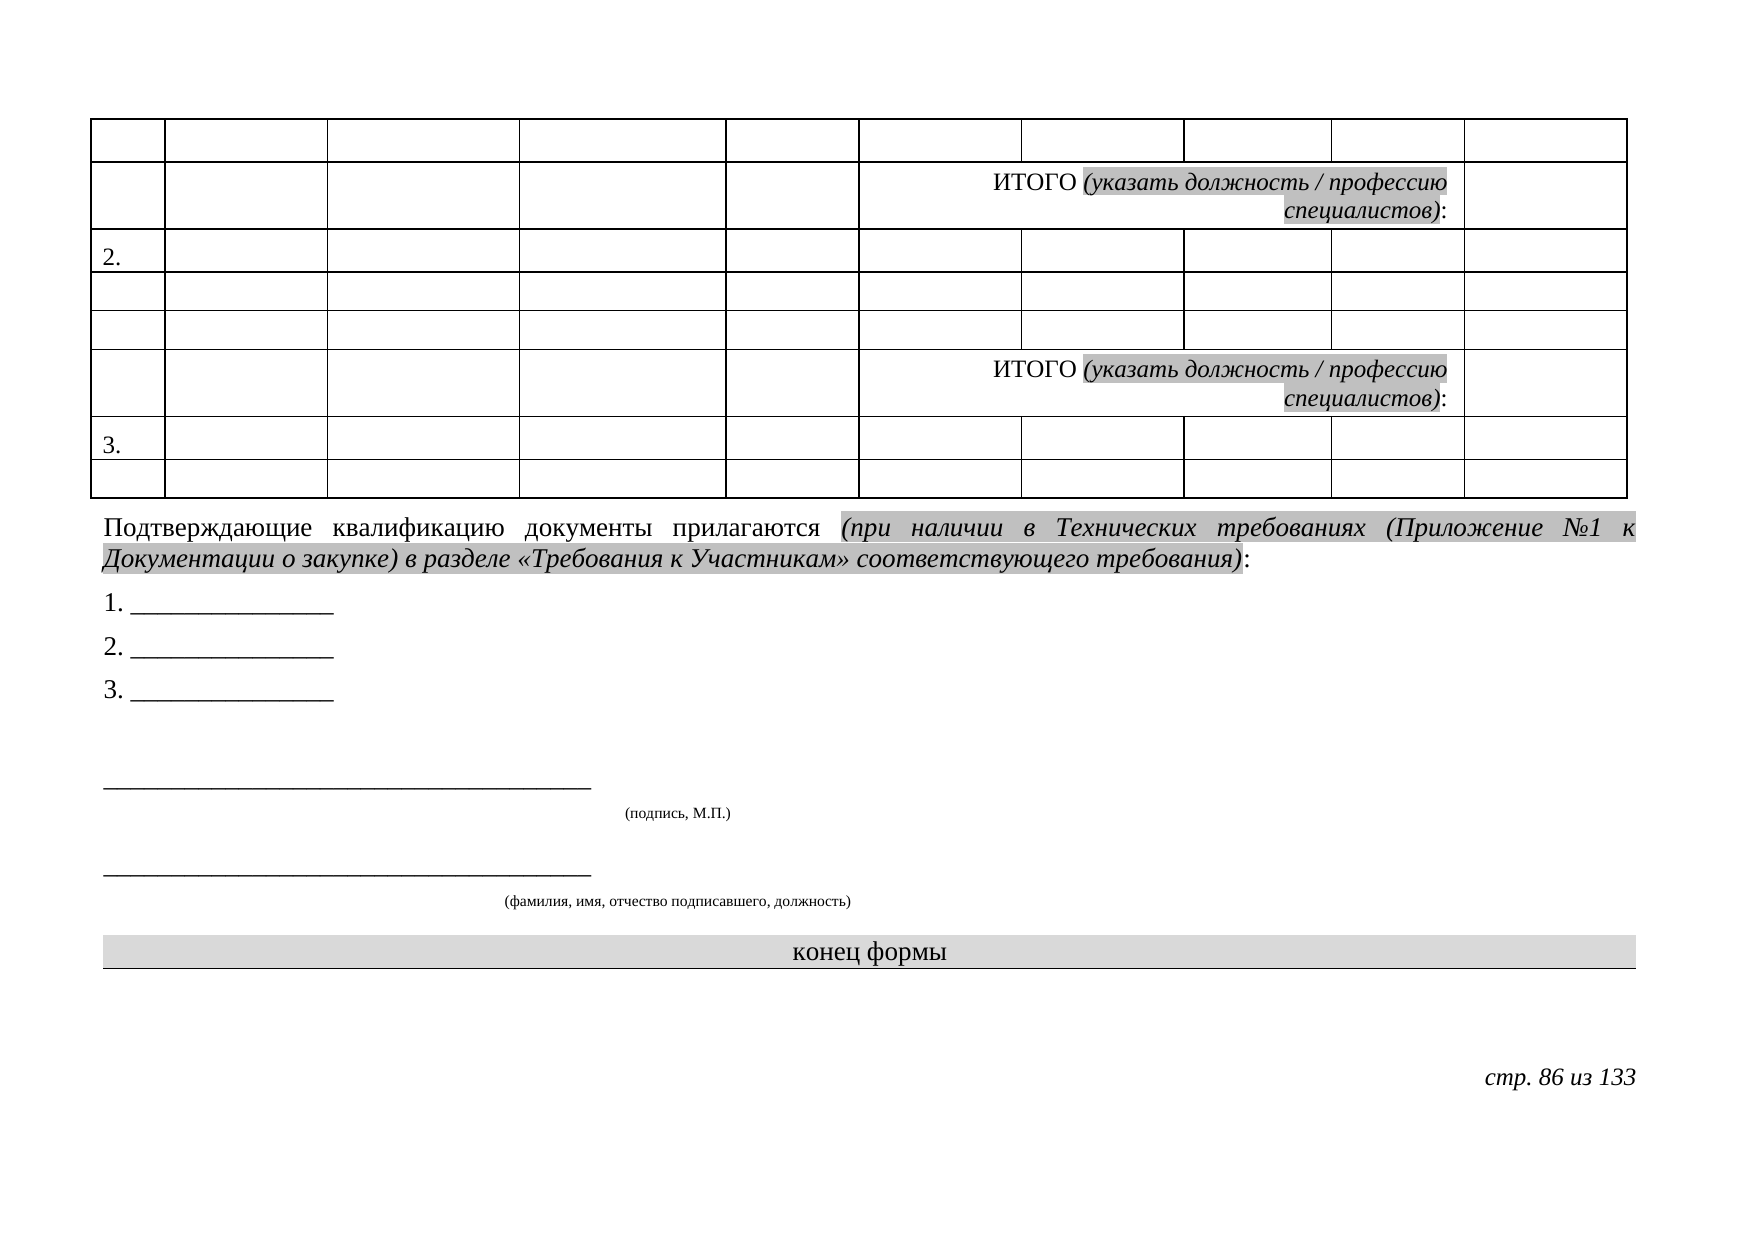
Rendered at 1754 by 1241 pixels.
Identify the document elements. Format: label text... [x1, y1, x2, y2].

table_cell [1022, 230, 1183, 271]
table_cell [1185, 460, 1331, 497]
table_cell [520, 120, 725, 161]
table_cell [860, 230, 1021, 271]
table_cell [328, 120, 519, 161]
table_cell [860, 417, 1021, 459]
table_cell [328, 311, 519, 348]
table_cell [1465, 350, 1626, 416]
table_cell [92, 417, 164, 459]
table_cell [1022, 273, 1183, 310]
table_cell [328, 273, 519, 310]
table_cell [1465, 120, 1626, 161]
table_cell [92, 311, 164, 348]
table_cell [166, 350, 327, 416]
table_cell [1332, 120, 1464, 161]
table_cell [520, 460, 725, 497]
table_cell [1332, 230, 1464, 271]
table_cell [727, 417, 858, 459]
table_cell [166, 460, 327, 497]
table_cell [1465, 273, 1626, 310]
table_cell [727, 230, 858, 271]
table_cell [1465, 230, 1626, 271]
table_cell [1022, 460, 1183, 497]
table_cell [166, 230, 327, 271]
table_cell [1332, 460, 1464, 497]
text 2. _______________ [103, 630, 1636, 661]
table_cell [328, 350, 519, 416]
table_cell [92, 163, 164, 228]
table_cell [1465, 417, 1626, 459]
table_cell [166, 273, 327, 310]
table_cell [1465, 163, 1626, 228]
table_cell [1022, 417, 1183, 459]
table_cell ИТОГО (указать должность / профессию специалистов): [860, 163, 1464, 228]
table_cell [1185, 120, 1331, 161]
table_cell [328, 460, 519, 497]
table_cell [727, 273, 858, 310]
table_cell [92, 120, 164, 161]
table_cell [520, 311, 725, 348]
table_cell [166, 417, 327, 459]
table_cell [1022, 120, 1183, 161]
table_cell [92, 460, 164, 497]
text ____________________________________ [103, 761, 1636, 792]
table_cell [92, 350, 164, 416]
table_cell [166, 120, 327, 161]
table_cell [520, 163, 725, 228]
table_cell [860, 311, 1021, 348]
table_cell [520, 230, 725, 271]
text (подпись, М.П.) [103, 804, 1252, 836]
table_cell [1332, 311, 1464, 348]
table_cell [727, 460, 858, 497]
table_cell [1465, 460, 1626, 497]
table_cell [1332, 273, 1464, 310]
table_cell [727, 311, 858, 348]
table_cell [727, 163, 858, 228]
table_cell [1465, 311, 1626, 348]
text ____________________________________ [103, 848, 1636, 879]
table_cell [166, 163, 327, 228]
table_cell [1185, 273, 1331, 310]
table_cell [860, 120, 1021, 161]
table_cell [727, 120, 858, 161]
text конец формы [103, 935, 1636, 968]
table_cell [727, 350, 858, 416]
table_cell [328, 417, 519, 459]
table_cell [1022, 311, 1183, 348]
table_cell [92, 230, 164, 271]
table_cell [1185, 230, 1331, 271]
table_cell ИТОГО (указать должность / профессию специалистов): [860, 350, 1464, 416]
table_cell [1332, 417, 1464, 459]
table_cell [166, 311, 327, 348]
table_cell [860, 273, 1021, 310]
text Подтверждающие квалификацию документы прилагаются (при наличии в Технических требованиях (Приложение №1 к Документации о закупке) в разделе «Требования к Участникам» соответствующего требования): [103, 511, 1636, 574]
table_cell [1185, 311, 1331, 348]
table_cell [328, 163, 519, 228]
text (фамилия, имя, отчество подписавшего, должность) [103, 892, 1252, 923]
table_cell [860, 460, 1021, 497]
table_cell [328, 230, 519, 271]
table_cell [520, 417, 725, 459]
table_cell [1185, 417, 1331, 459]
text 3. _______________ [103, 673, 1636, 704]
table_cell [520, 350, 725, 416]
table_cell [92, 273, 164, 310]
table_cell [520, 273, 725, 310]
text 1. _______________ [103, 586, 1636, 617]
